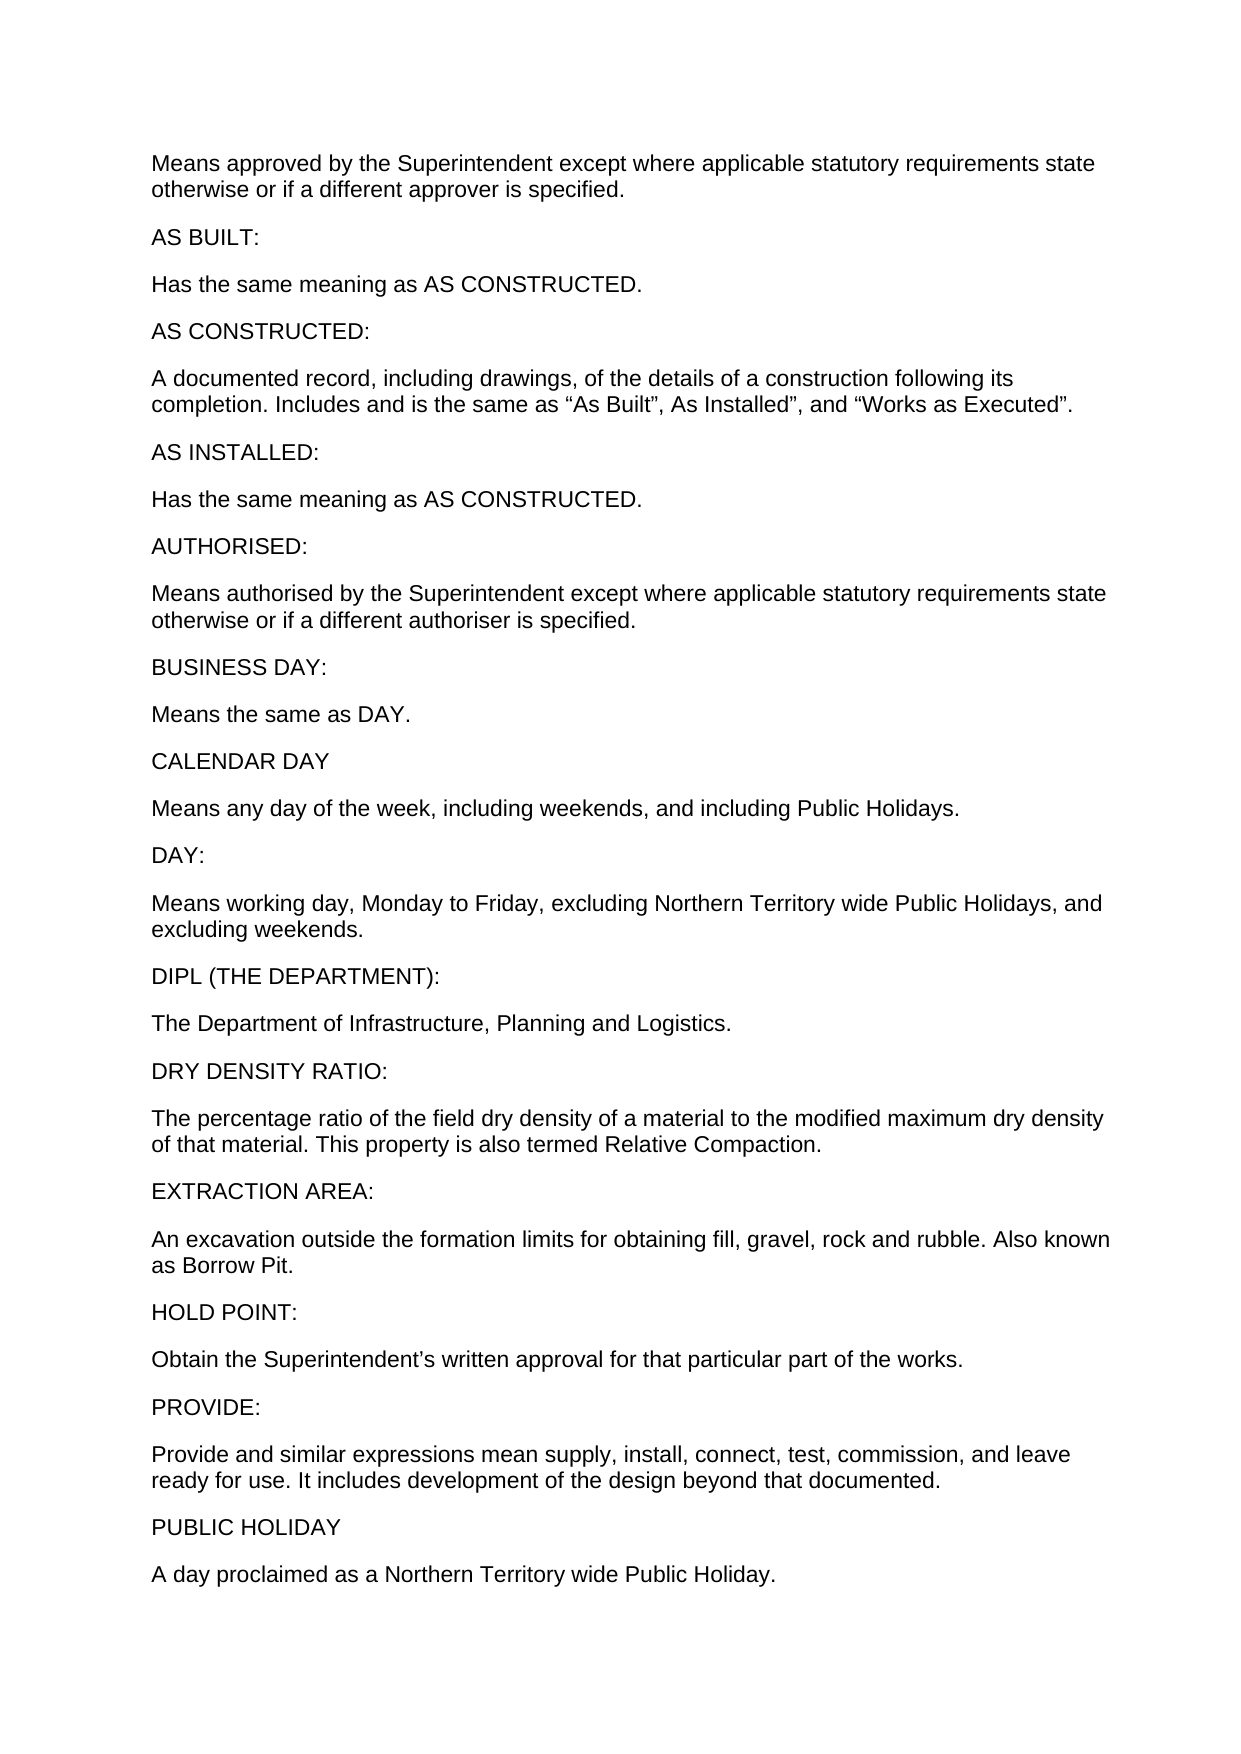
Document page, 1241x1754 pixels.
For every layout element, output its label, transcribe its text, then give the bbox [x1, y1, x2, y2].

text Means working day, Monday to Friday, excluding Northern Territory wide Public Holidays, and excluding weekends. [151, 890, 1120, 942]
text A day proclaimed as a Northern Territory wide Public Holiday. [151, 1561, 1120, 1588]
text Has the same meaning as AS CONSTRUCTED. [151, 486, 1120, 512]
text Obtain the Superintendent’s written approval for that particular part of the works. [151, 1346, 1120, 1373]
text AS CONSTRUCTED: [151, 318, 1120, 344]
text Means approved by the Superintendent except where applicable statutory requirements state otherwise or if a different approver is specified. [151, 150, 1120, 203]
text The percentage ratio of the field dry density of a material to the modified maximum dry density of that material. This property is also termed Relative Compaction. [151, 1105, 1120, 1157]
text Means authorised by the Superintendent except where applicable statutory requirements state otherwise or if a different authoriser is specified. [151, 580, 1120, 633]
text BUSINESS DAY: [151, 654, 1120, 680]
text CALENDAR DAY [151, 748, 1120, 774]
text The Department of Infrastructure, Planning and Logistics. [151, 1010, 1120, 1037]
text An excavation outside the formation limits for obtaining fill, gravel, rock and rubble. Also known as Borrow Pit. [151, 1226, 1120, 1278]
text Means the same as DAY. [151, 701, 1120, 727]
text Provide and similar expressions mean supply, install, connect, test, commission, and leave ready for use. It includes development of the design beyond that documented. [151, 1441, 1120, 1493]
text AS INSTALLED: [151, 439, 1120, 465]
text HOLD POINT: [151, 1299, 1120, 1325]
text AS BUILT: [151, 223, 1120, 250]
text AUTHORISED: [151, 533, 1120, 559]
text Has the same meaning as AS CONSTRUCTED. [151, 271, 1120, 297]
text PUBLIC HOLIDAY [151, 1514, 1120, 1541]
text DRY DENSITY RATIO: [151, 1058, 1120, 1084]
text PROVIDE: [151, 1393, 1120, 1420]
text EXTRACTION AREA: [151, 1178, 1120, 1205]
text A documented record, including drawings, of the details of a construction following its completion. Includes and is the same as “As Built”, As Installed”, and “Works as Executed”. [151, 365, 1120, 418]
text DAY: [151, 842, 1120, 869]
text DIPL (THE DEPARTMENT): [151, 963, 1120, 989]
text Means any day of the week, including weekends, and including Public Holidays. [151, 795, 1120, 822]
